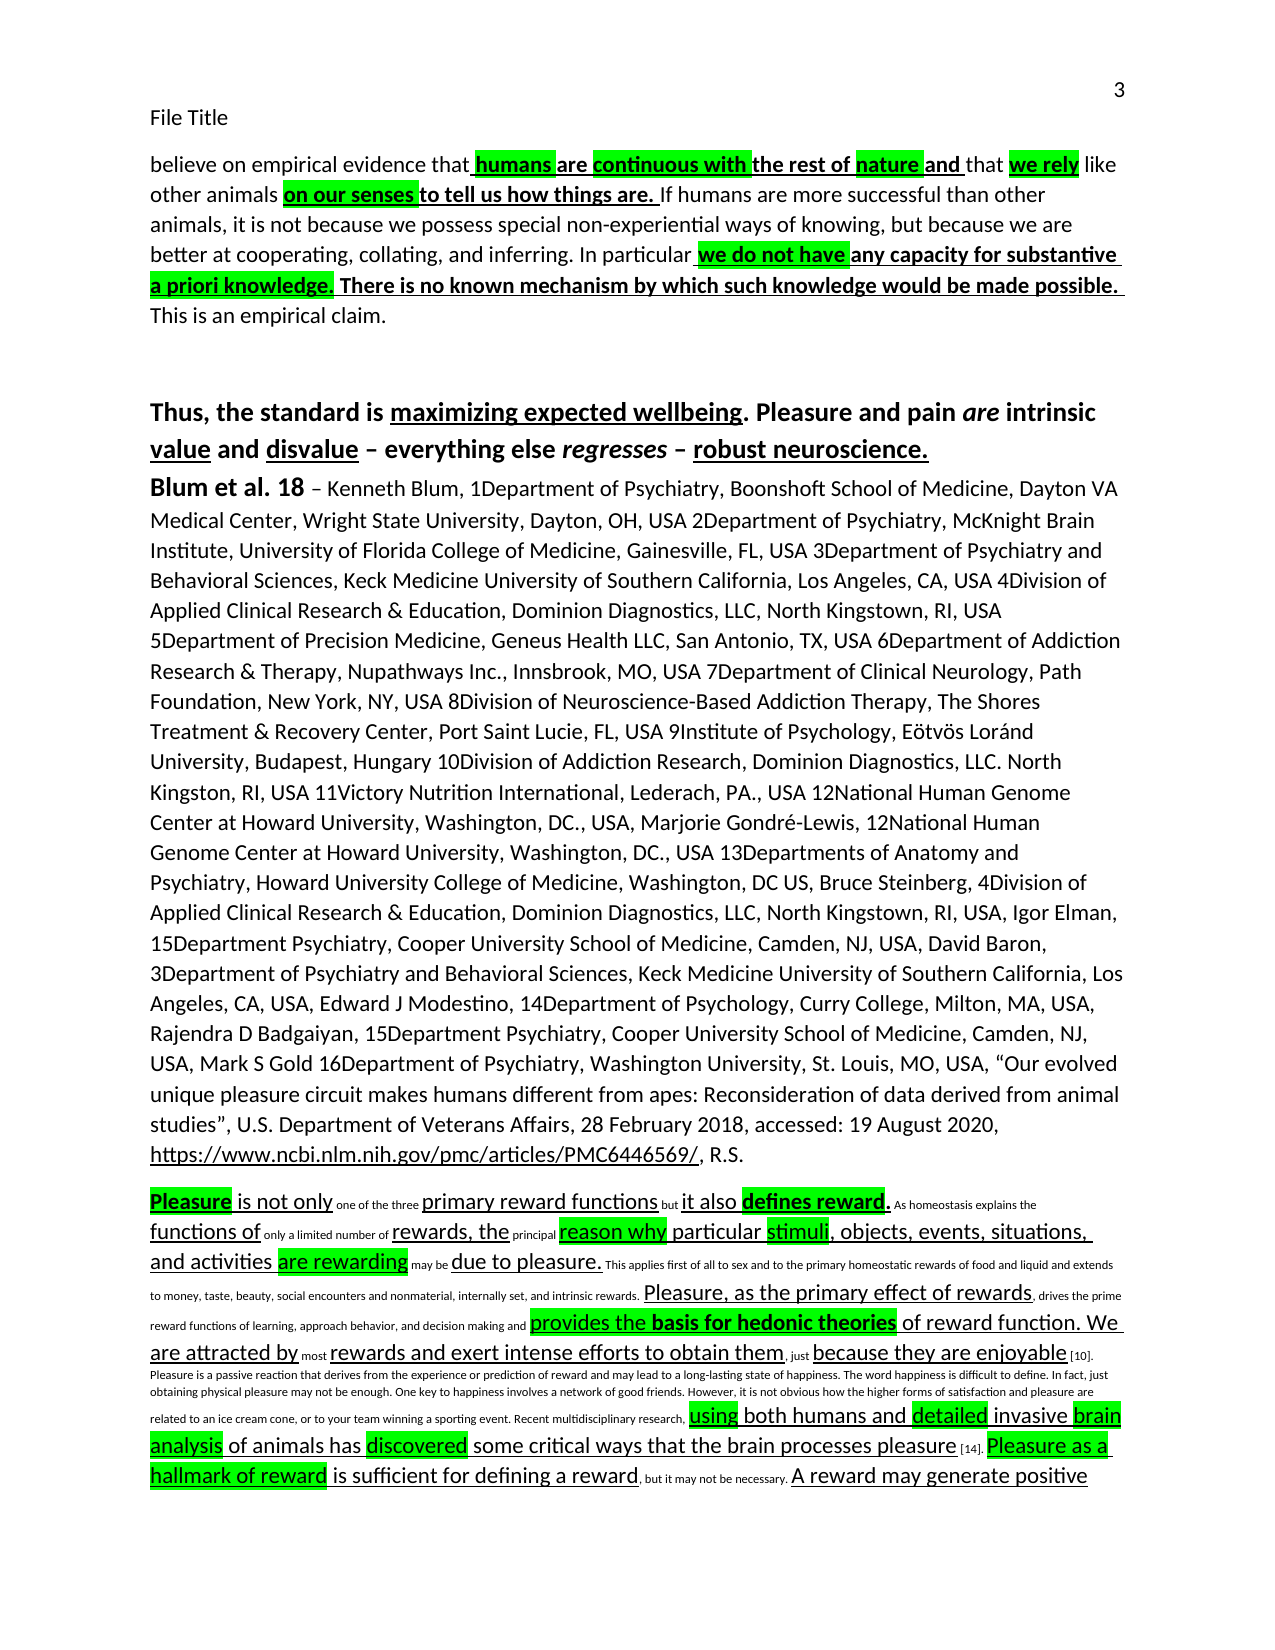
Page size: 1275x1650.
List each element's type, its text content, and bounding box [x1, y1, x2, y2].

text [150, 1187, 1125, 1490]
subtitle Thus, the standard is maximizing expected wellbeing. Pleasure and pain are intrinsic value and disvalue – everything else regresses – robust neuroscience. [150, 395, 1125, 466]
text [150, 150, 1125, 295]
text Blum et al. 18 – Kenneth Blum, 1Department of Psychiatry, Boonshoft School of Medicine, Dayton VA Medical Center, Wright State University, Dayton, OH, USA 2Department of Psychiatry, McKnight Brain Institute, University of Florida College of Medicine, Gainesville, FL, USA 3Department of Psychiatry and Behavioral Sciences, Keck Medicine University of Southern California, Los Angeles, CA, USA 4Division of Applied Clinical Research & Education, Dominion Diagnostics, LLC, North Kingstown, RI, USA 5Department of Precision Medicine, Geneus Health LLC, San Antonio, TX, USA 6Department of Addiction Research & Therapy, Nupathways Inc., Innsbrook, MO, USA 7Department of Clinical Neurology, Path Foundation, New York, NY, USA 8Division of Neuroscience-Based Addiction Therapy, The Shores Treatment & Recovery Center, Port Saint Lucie, FL, USA 9Institute of Psychology, Eötvös Loránd University, Budapest, Hungary 10Division of Addiction Research, Dominion Diagnostics, LLC. North Kingston, RI, USA 11Victory Nutrition International, Lederach, PA., USA 12National Human Genome Center at Howard University, Washington, DC., USA, Marjorie Gondré-Lewis, 12National Human Genome Center at Howard University, Washington, DC., USA 13Departments of Anatomy and Psychiatry, Howard University College of Medicine, Washington, DC US, Bruce Steinberg, 4Division of Applied Clinical Research & Education, Dominion Diagnostics, LLC, North Kingstown, RI, USA, Igor Elman, 15Department Psychiatry, Cooper University School of Medicine, Camden, NJ, USA, David Baron, 3Department of Psychiatry and Behavioral Sciences, Keck Medicine University of Southern California, Los Angeles, CA, USA, Edward J Modestino, 14Department of Psychology, Curry College, Milton, MA, USA, Rajendra D Badgaiyan, 15Department Psychiatry, Cooper University School of Medicine, Camden, NJ, USA, Mark S Gold 16Department of Psychiatry, Washington University, St. Louis, MO, USA, “Our evolved unique pleasure circuit makes humans different from apes: Reconsideration of data derived from animal studies”, U.S. Department of Veterans Affairs, 28 February 2018, accessed: 19 August 2020, https://www.ncbi.nlm.nih.gov/pmc/articles/PMC6446569/, R.S. [150, 471, 1125, 1168]
